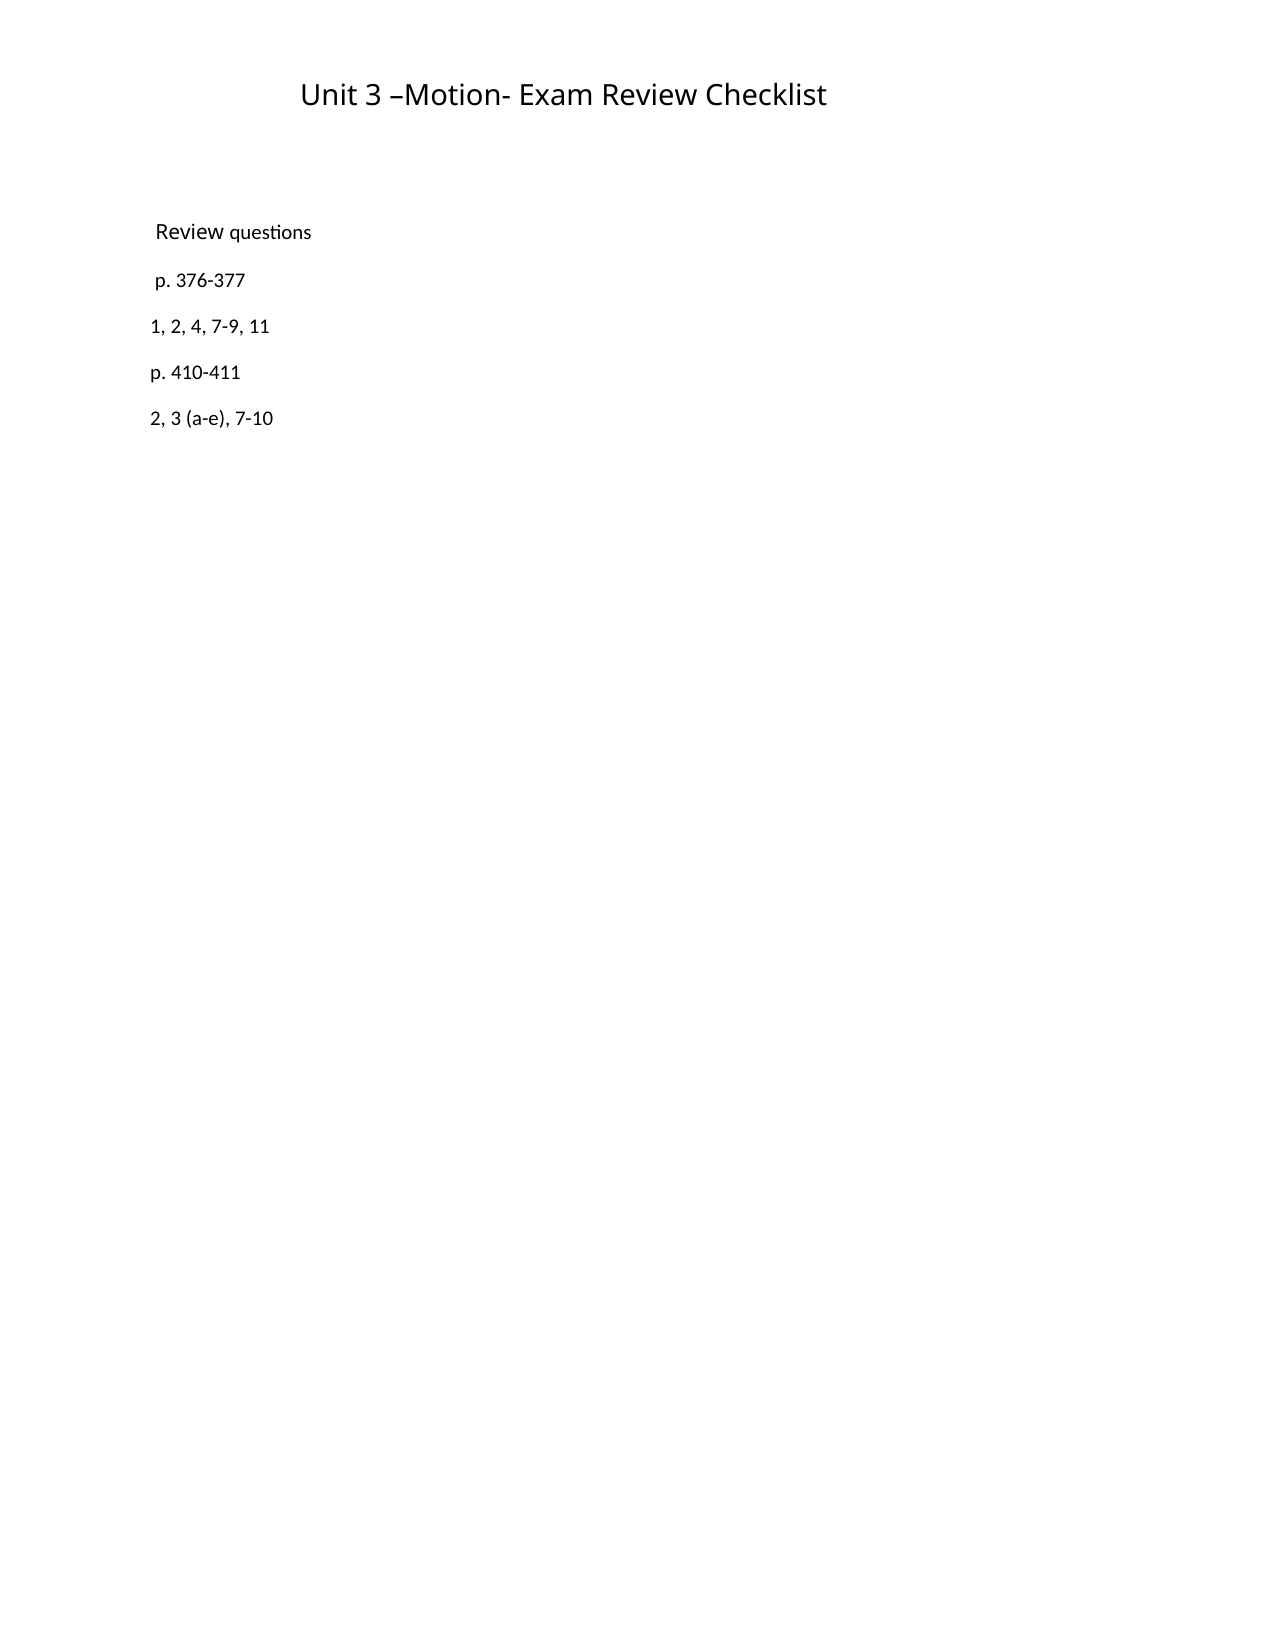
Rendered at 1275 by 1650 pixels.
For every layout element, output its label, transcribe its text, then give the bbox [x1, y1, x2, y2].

text p. 410-411 [150, 359, 1125, 385]
text 2, 3 (a-e), 7-10 [150, 406, 1125, 431]
text Review questions [150, 217, 1125, 246]
text 1, 2, 4, 7-9, 11 [150, 313, 1125, 338]
text p. 376-377 [150, 267, 1125, 292]
